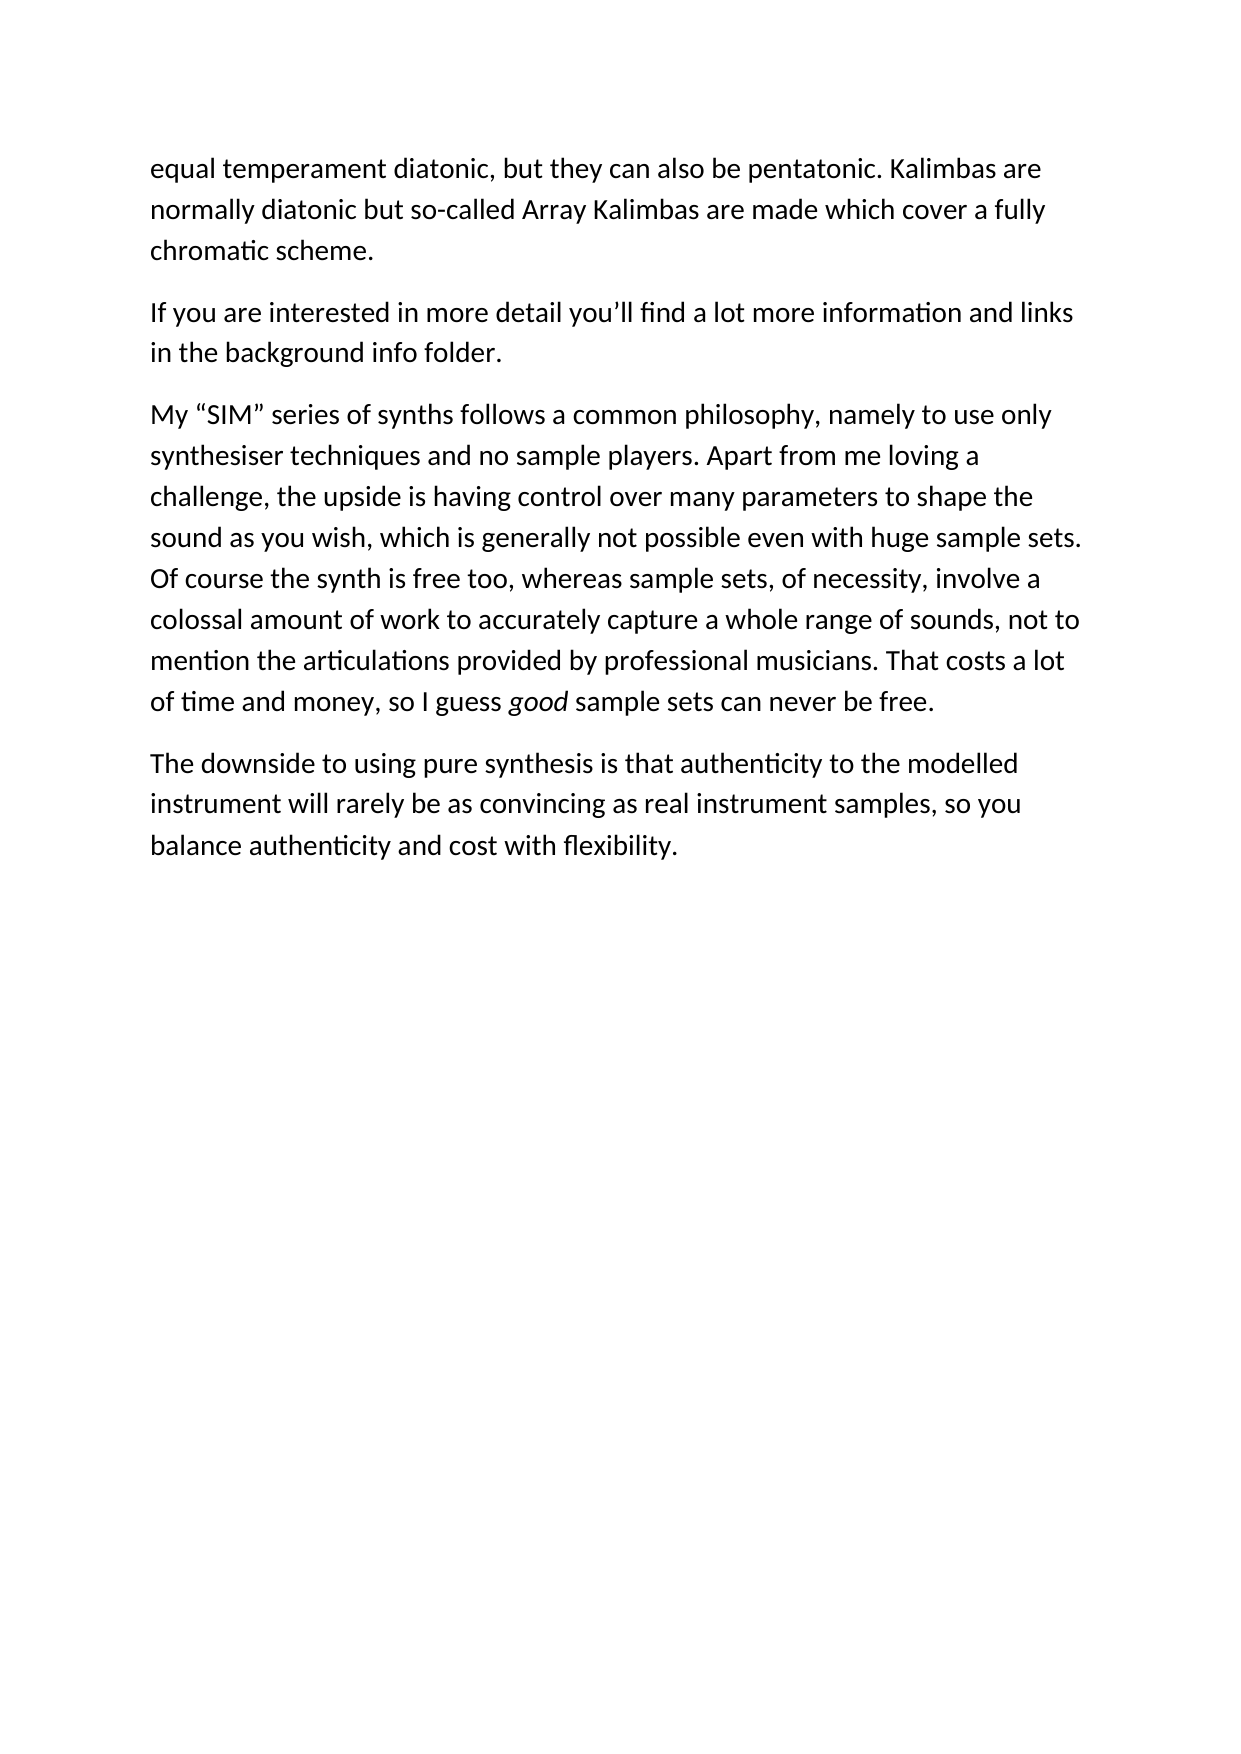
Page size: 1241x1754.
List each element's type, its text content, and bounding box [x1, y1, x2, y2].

text If you are interested in more detail you’ll find a lot more information and links in the background info folder. [150, 294, 1090, 370]
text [150, 150, 1090, 267]
text The downside to using pure synthesis is that authenticity to the modelled instrument will rarely be as convincing as real instrument samples, so you balance authenticity and cost with flexibility. [150, 745, 1090, 862]
text My “SIM” series of synths follows a common philosophy, namely to use only synthesiser techniques and no sample players. Apart from me loving a challenge, the upside is having control over many parameters to shape the sound as you wish, which is generally not possible even with huge sample sets. Of course the synth is free too, whereas sample sets, of necessity, involve a colossal amount of work to accurately capture a whole range of sounds, not to mention the articulations provided by professional musicians. That costs a lot of time and money, so I guess good sample sets can never be free. [150, 396, 1090, 718]
